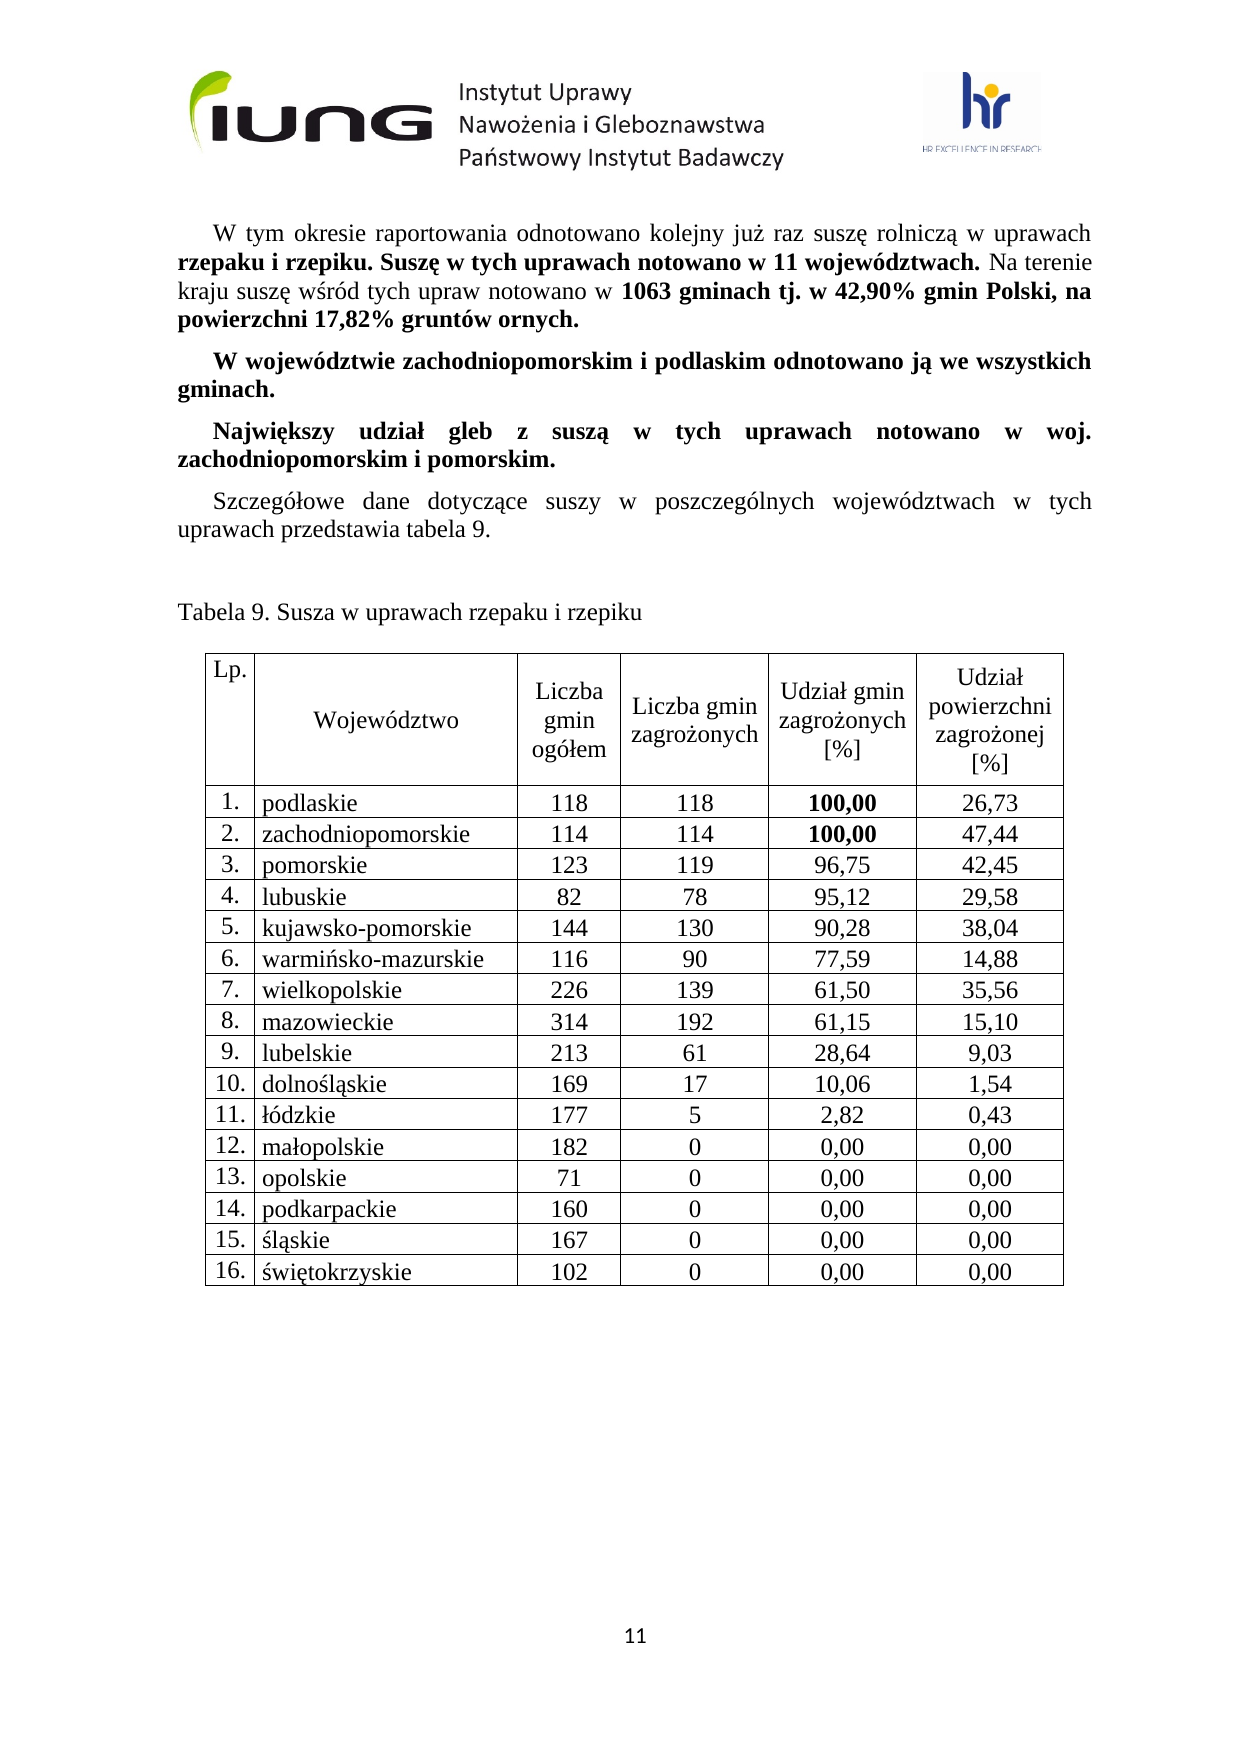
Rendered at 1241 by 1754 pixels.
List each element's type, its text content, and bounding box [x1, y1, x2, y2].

table_cell 96,75 [769, 849, 916, 879]
table_cell 314 [518, 1005, 620, 1035]
table_cell pomorskie [255, 849, 517, 879]
table_cell 12. [206, 1130, 254, 1160]
table_cell 226 [518, 974, 620, 1004]
table_header Województwo [255, 654, 517, 785]
text Szczegółowe dane dotyczące suszy w poszczególnych województwach w tych uprawach przedstawia tabela 9. [177, 486, 1092, 543]
table_cell 7. [206, 974, 254, 1004]
table_cell 13. [206, 1161, 254, 1192]
table_cell 160 [518, 1193, 620, 1223]
table_cell opolskie [255, 1161, 517, 1192]
table_cell zachodniopomorskie [255, 818, 517, 848]
table_cell 16. [206, 1255, 254, 1285]
table_cell 0 [621, 1255, 768, 1285]
table_cell kujawsko-pomorskie [255, 911, 517, 942]
table_cell 0 [621, 1224, 768, 1254]
table_header Udział gmin zagrożonych [%] [769, 654, 916, 785]
table_cell 0 [621, 1161, 768, 1192]
table_cell 0,00 [769, 1130, 916, 1160]
table_cell 1,54 [917, 1068, 1063, 1098]
table_header Lp. [206, 654, 254, 785]
table_cell 61,50 [769, 974, 916, 1004]
table_cell 0 [621, 1193, 768, 1223]
table_cell 0,00 [917, 1130, 1063, 1160]
table_cell 10,06 [769, 1068, 916, 1098]
table_cell 0,00 [917, 1224, 1063, 1254]
table_cell 182 [518, 1130, 620, 1160]
table_cell 90,28 [769, 911, 916, 942]
table_cell lubuskie [255, 880, 517, 910]
table_cell 42,45 [917, 849, 1063, 879]
table_header Udział powierzchni zagrożonej [%] [917, 654, 1063, 785]
table_cell 123 [518, 849, 620, 879]
text W tym okresie raportowania odnotowano kolejny już raz suszę rolniczą w uprawach rzepaku i rzepiku. Suszę w tych uprawach notowano w 11 województwach. Na terenie kraju suszę wśród tych upraw notowano w 1063 gminach tj. w 42,90% gmin Polski, na powierzchni 17,82% gruntów ornych. [177, 218, 1092, 333]
table_cell podlaskie [255, 786, 517, 817]
table_cell 90 [621, 943, 768, 973]
table_cell 5 [621, 1099, 768, 1129]
table_cell 61 [621, 1036, 768, 1067]
table_cell 116 [518, 943, 620, 973]
table_cell 11. [206, 1099, 254, 1129]
table_cell dolnośląskie [255, 1068, 517, 1098]
table_cell 130 [621, 911, 768, 942]
table_cell 0,43 [917, 1099, 1063, 1129]
table_cell warmińsko-mazurskie [255, 943, 517, 973]
table_cell 4. [206, 880, 254, 910]
table_cell wielkopolskie [255, 974, 517, 1004]
table_cell 0,00 [769, 1161, 916, 1192]
table_cell małopolskie [255, 1130, 517, 1160]
table_cell 0,00 [917, 1255, 1063, 1285]
table_cell 118 [621, 786, 768, 817]
table_cell 35,56 [917, 974, 1063, 1004]
table_cell 61,15 [769, 1005, 916, 1035]
table_cell 100,00 [769, 818, 916, 848]
table_cell 167 [518, 1224, 620, 1254]
table_cell łódzkie [255, 1099, 517, 1129]
text Największy udział gleb z suszą w tych uprawach notowano w woj. zachodniopomorskim i pomorskim. [177, 416, 1092, 473]
table_cell 144 [518, 911, 620, 942]
table_cell 10. [206, 1068, 254, 1098]
table_cell 82 [518, 880, 620, 910]
table_cell 2. [206, 818, 254, 848]
table_cell 177 [518, 1099, 620, 1129]
table_cell 14,88 [917, 943, 1063, 973]
table_cell 8. [206, 1005, 254, 1035]
table_cell 6. [206, 943, 254, 973]
table_cell 26,73 [917, 786, 1063, 817]
table_cell 78 [621, 880, 768, 910]
table_cell lubelskie [255, 1036, 517, 1067]
table_cell 28,64 [769, 1036, 916, 1067]
table_cell 192 [621, 1005, 768, 1035]
table_cell 213 [518, 1036, 620, 1067]
table_cell 95,12 [769, 880, 916, 910]
table_cell 0,00 [769, 1224, 916, 1254]
table_cell 71 [518, 1161, 620, 1192]
table_cell 47,44 [917, 818, 1063, 848]
table_cell 118 [518, 786, 620, 817]
table_cell 14. [206, 1193, 254, 1223]
table_cell mazowieckie [255, 1005, 517, 1035]
table_cell 0,00 [769, 1255, 916, 1285]
table_cell 169 [518, 1068, 620, 1098]
table_cell 29,58 [917, 880, 1063, 910]
table_cell 0,00 [769, 1193, 916, 1223]
table_cell 15,10 [917, 1005, 1063, 1035]
table_cell 119 [621, 849, 768, 879]
table_cell 0,00 [917, 1161, 1063, 1192]
table_cell 114 [518, 818, 620, 848]
table_cell 2,82 [769, 1099, 916, 1129]
table_cell 0,00 [917, 1193, 1063, 1223]
table_cell 102 [518, 1255, 620, 1285]
table_cell 1. [206, 786, 254, 817]
table_cell 9,03 [917, 1036, 1063, 1067]
picture [923, 72, 1042, 150]
table_cell 5. [206, 911, 254, 942]
text W województwie zachodniopomorskim i podlaskim odnotowano ją we wszystkich gminach. [177, 346, 1092, 403]
table_cell 0 [621, 1130, 768, 1160]
table_header Liczba gmin ogółem [518, 654, 620, 785]
table_cell śląskie [255, 1224, 517, 1254]
table_cell podkarpackie [255, 1193, 517, 1223]
table_cell 9. [206, 1036, 254, 1067]
table_cell 38,04 [917, 911, 1063, 942]
table_cell 15. [206, 1224, 254, 1254]
text Tabela 9. Susza w uprawach rzepaku i rzepiku [177, 597, 1092, 626]
table_header Liczba gmin zagrożonych [621, 654, 768, 785]
table_cell 114 [621, 818, 768, 848]
table_cell 139 [621, 974, 768, 1004]
table_cell 77,59 [769, 943, 916, 973]
table_cell 3. [206, 849, 254, 879]
table_cell świętokrzyskie [255, 1255, 517, 1285]
table_cell 100,00 [769, 786, 916, 817]
table_cell 17 [621, 1068, 768, 1098]
